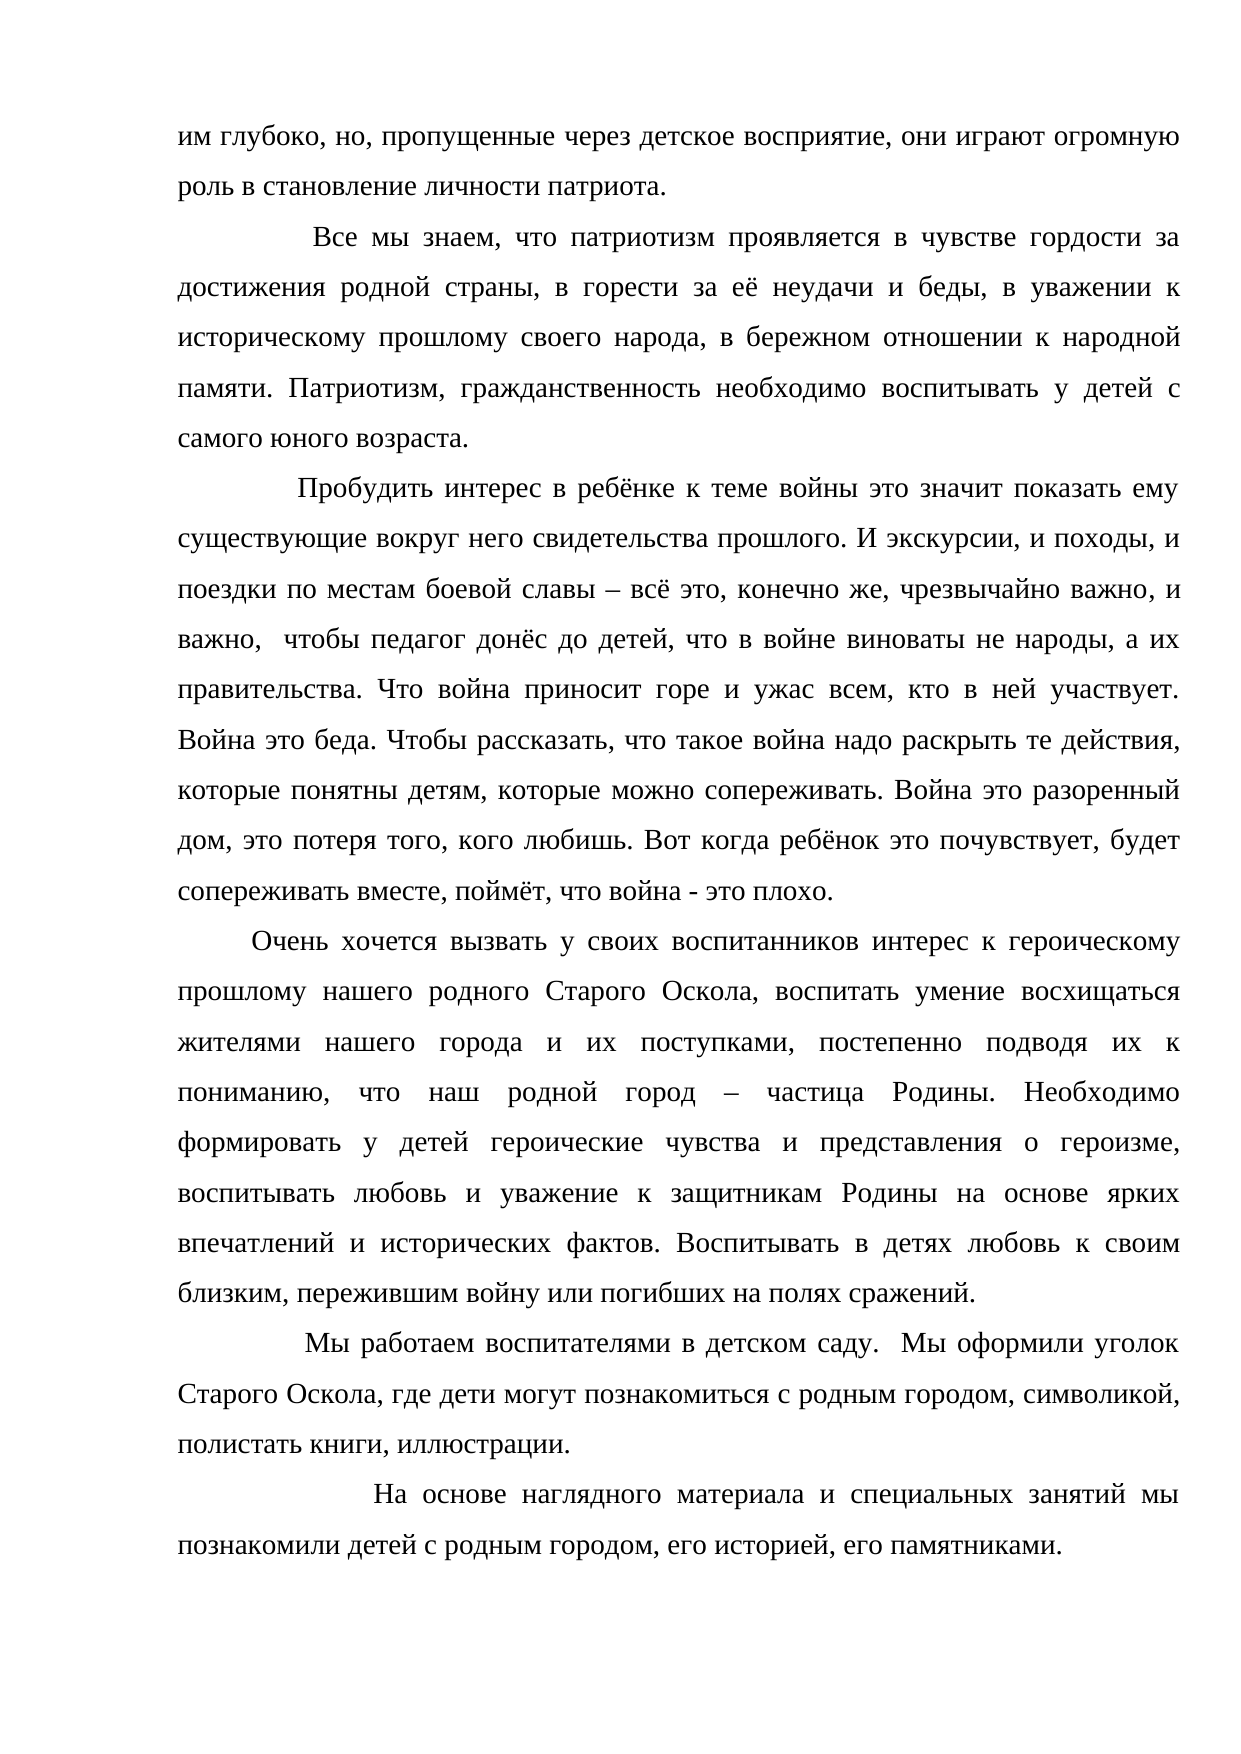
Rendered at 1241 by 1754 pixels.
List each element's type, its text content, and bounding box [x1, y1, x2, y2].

text Все мы знаем, что патриотизм проявляется в чувстве гордости за достижения родной страны, в горести за её неудачи и беды, в уважении к историческому прошлому своего народа, в бережном отношении к народной памяти. Патриотизм, гражданственность необходимо воспитывать у детей с самого юного возраста. [177, 219, 1181, 453]
text Пробудить интерес в ребёнке к теме войны это значит показать ему существующие вокруг него свидетельства прошлого. И экскурсии, и походы, и поездки по местам боевой славы – всё это, конечно же, чрезвычайно важно, и важно, чтобы педагог донёс до детей, что в войне виноваты не народы, а их правительства. Что война приносит горе и ужас всем, кто в ней участвует. Война это беда. Чтобы рассказать, что такое война надо раскрыть те действия, которые понятны детям, которые можно сопереживать. Война это разоренный дом, это потеря того, кого любишь. Вот когда ребёнок это почувствует, будет сопереживать вместе, поймёт, что война - это плохо. [177, 470, 1181, 906]
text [177, 118, 1181, 202]
text Мы работаем воспитателями в детском саду. Мы оформили уголок Старого Оскола, где дети могут познакомиться с родным городом, символикой, полистать книги, иллюстрации. [177, 1326, 1181, 1460]
text Очень хочется вызвать у своих воспитанников интерес к героическому прошлому нашего родного Старого Оскола, воспитать умение восхищаться жителями нашего города и их поступками, постепенно подводя их к пониманию, что наш родной город – частица Родины. Необходимо формировать у детей героические чувства и представления о героизме, воспитывать любовь и уважение к защитникам Родины на основе ярких впечатлений и исторических фактов. Воспитывать в детях любовь к своим близким, пережившим войну или погибших на полях сражений. [177, 923, 1181, 1309]
text На основе наглядного материала и специальных занятий мы познакомили детей с родным городом, его историей, его памятниками. [177, 1477, 1181, 1560]
